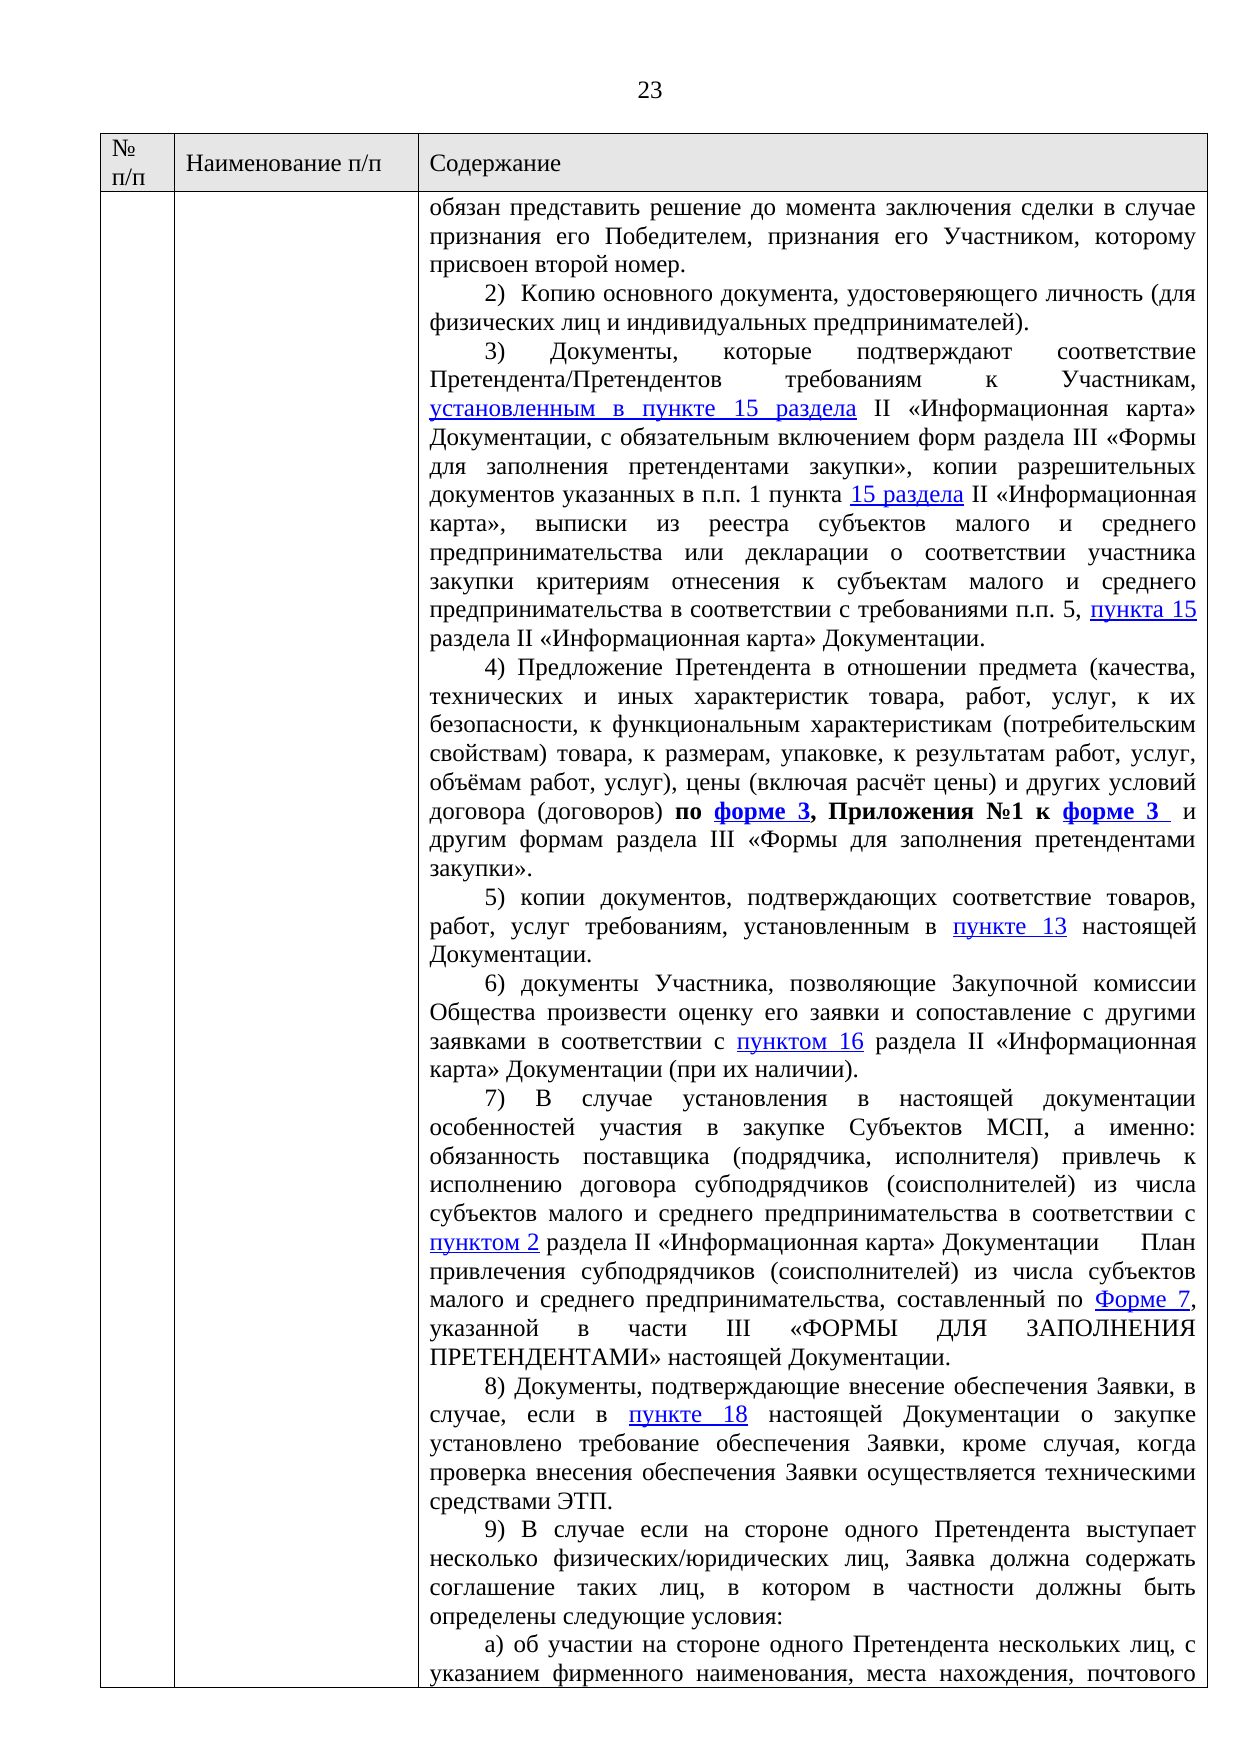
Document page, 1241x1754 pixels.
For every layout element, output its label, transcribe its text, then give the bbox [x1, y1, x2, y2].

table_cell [175, 192, 418, 1687]
table_header № п/п [101, 134, 174, 191]
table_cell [419, 192, 1207, 1687]
table_header Наименование п/п [175, 134, 418, 191]
table_header Содержание [419, 134, 1207, 191]
table_cell [101, 192, 174, 1687]
